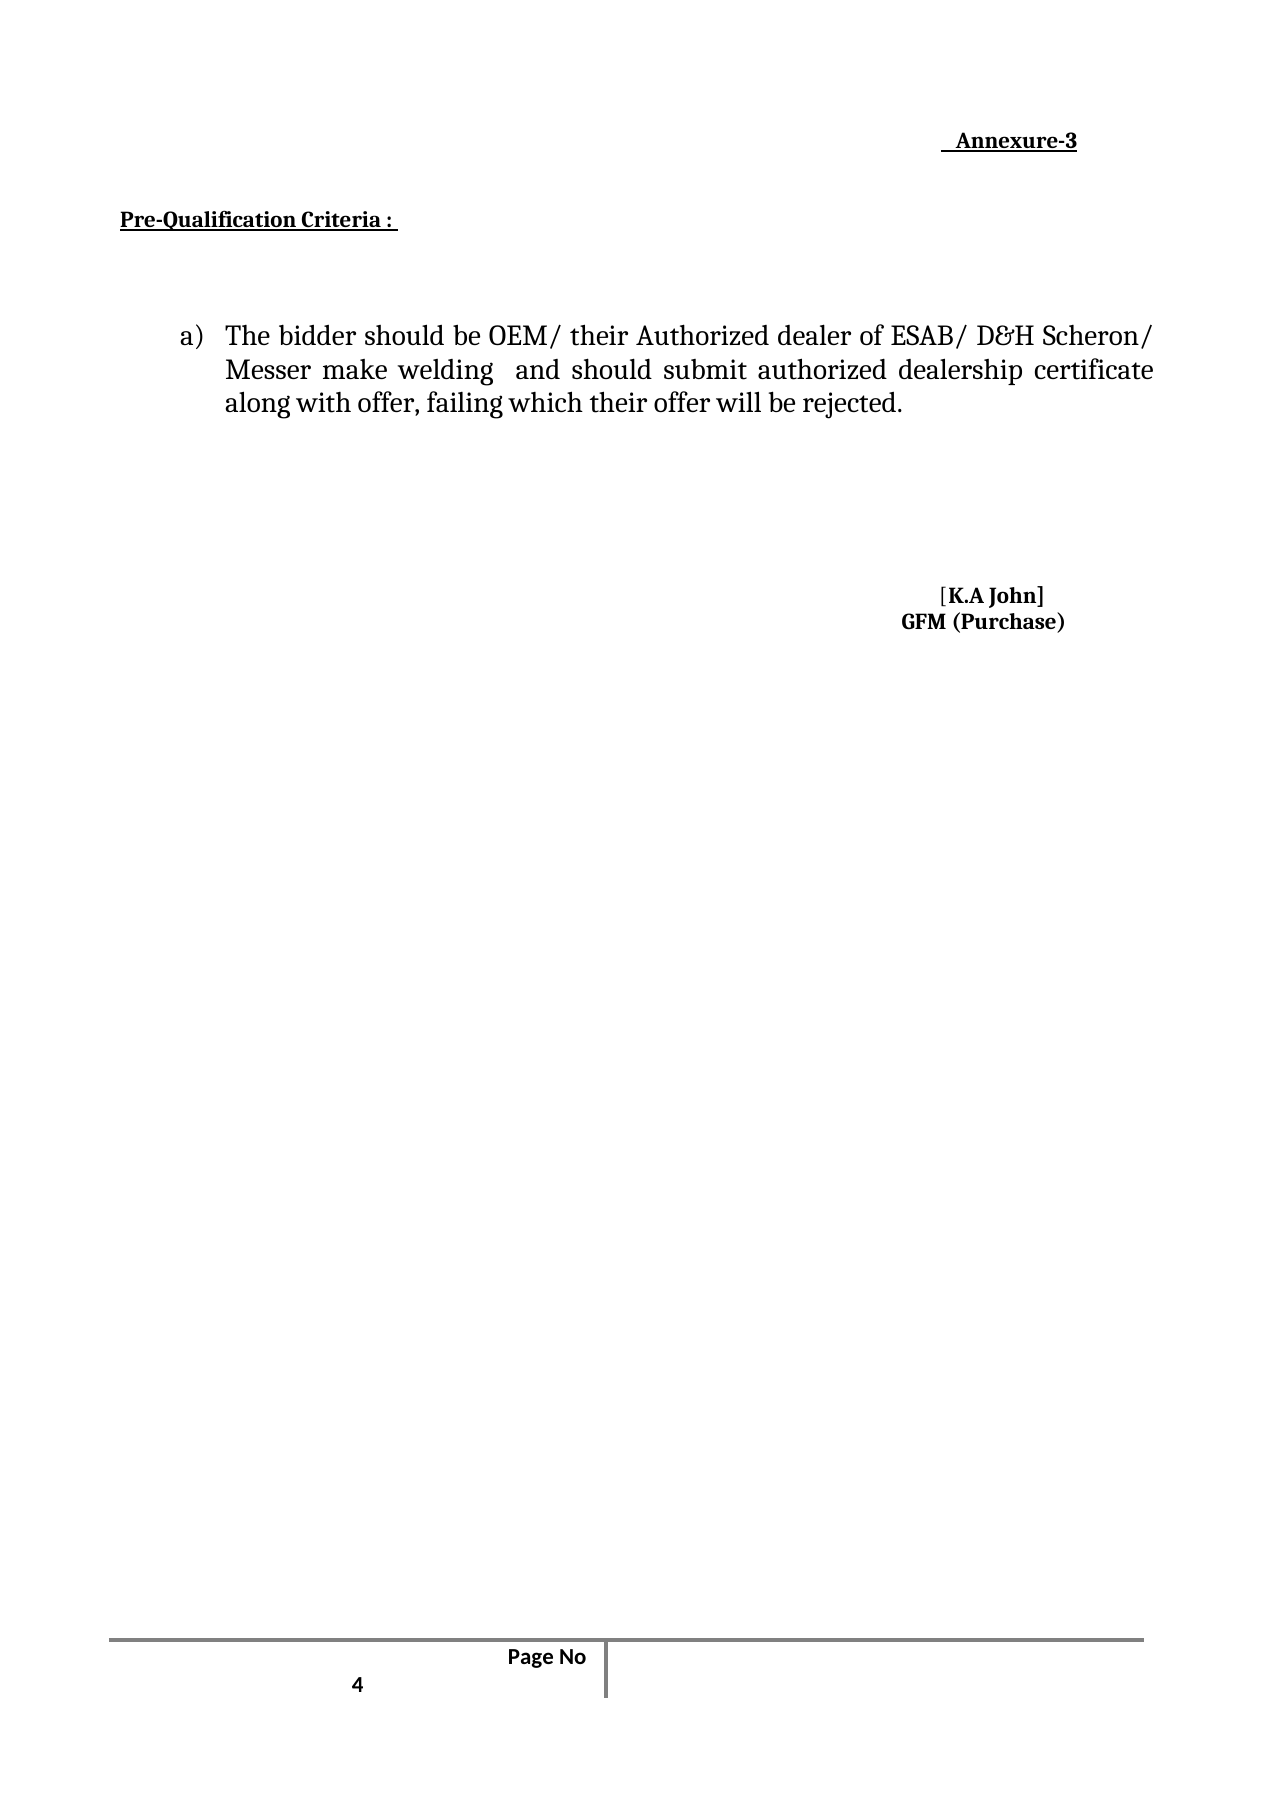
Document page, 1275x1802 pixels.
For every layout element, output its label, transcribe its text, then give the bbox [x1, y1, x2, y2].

text [K.A John] [120, 583, 1155, 609]
text Annexure-3 [795, 128, 1155, 154]
text GFM (Purchase) [120, 609, 1155, 635]
list The bidder should be OEM/ their Authorized dealer of ESAB/ D&H Scheron/ Messer make welding and should submit authorized dealership certificate along with offer, failing which their offer will be rejected. [180, 319, 1155, 420]
text Pre-Qualification Criteria : [120, 207, 1155, 233]
